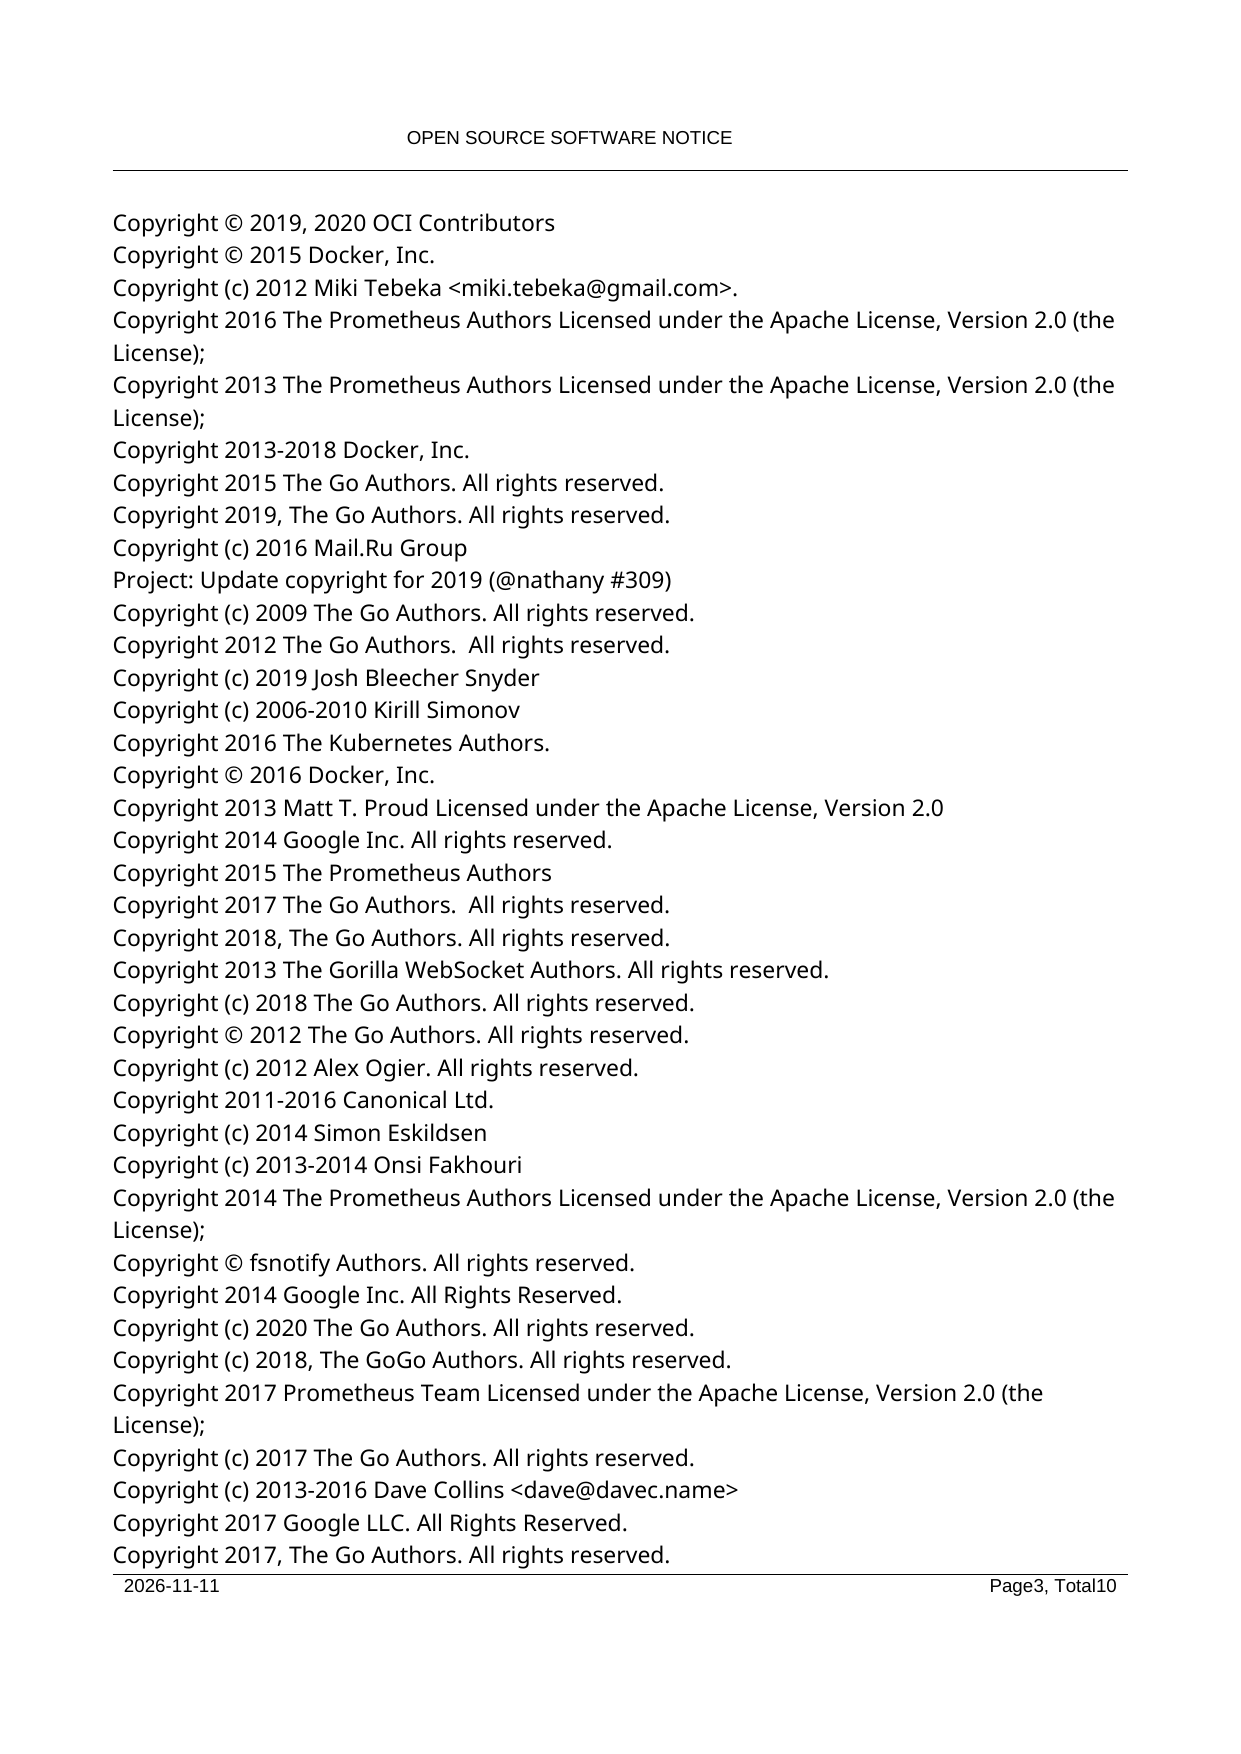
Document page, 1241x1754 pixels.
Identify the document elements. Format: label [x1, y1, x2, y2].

text [112, 206, 1128, 1571]
